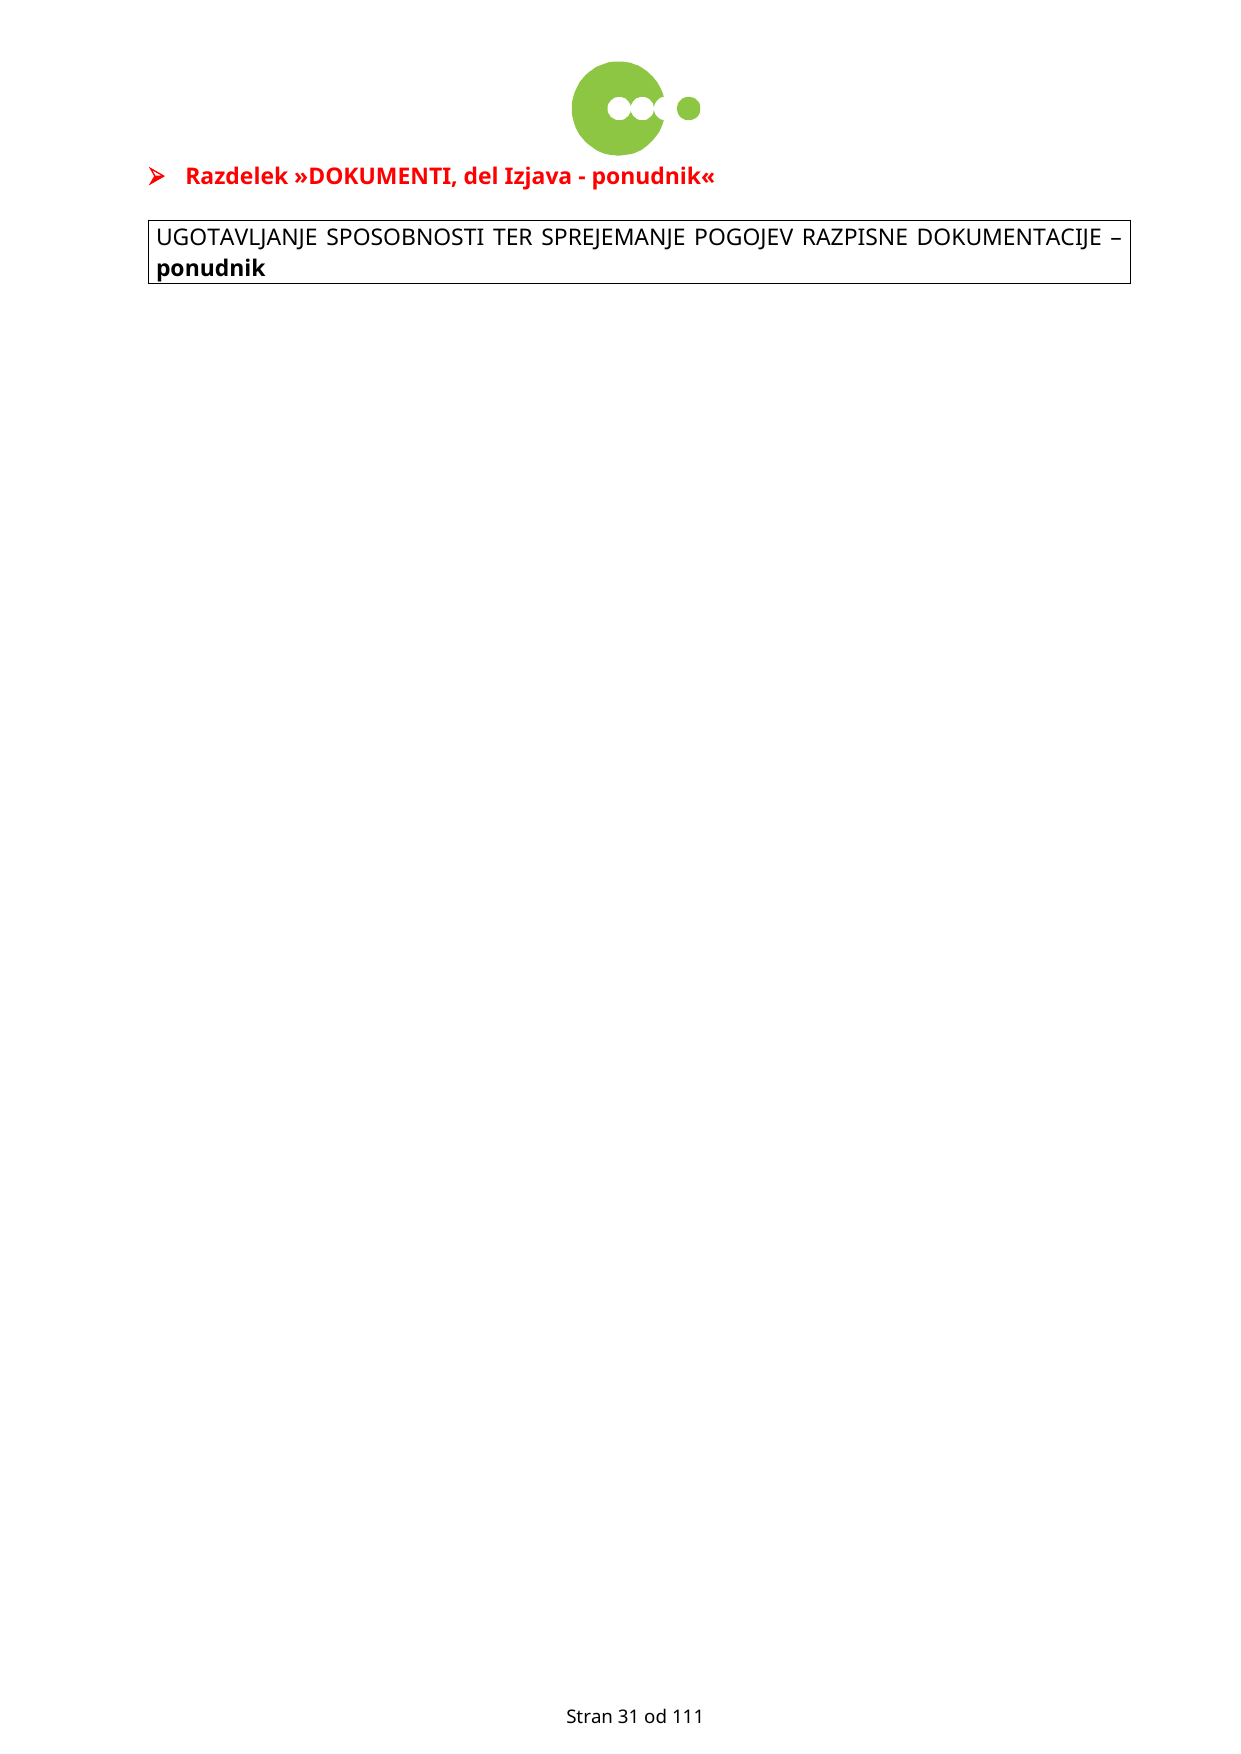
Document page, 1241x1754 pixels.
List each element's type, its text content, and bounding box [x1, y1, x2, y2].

list Razdelek »DOKUMENTI, del Izjava - ponudnik« [148, 160, 1122, 191]
table_header UGOTAVLJANJE SPOSOBNOSTI TER SPREJEMANJE POGOJEV RAZPISNE DOKUMENTACIJE – ponudnik [149, 221, 1130, 283]
